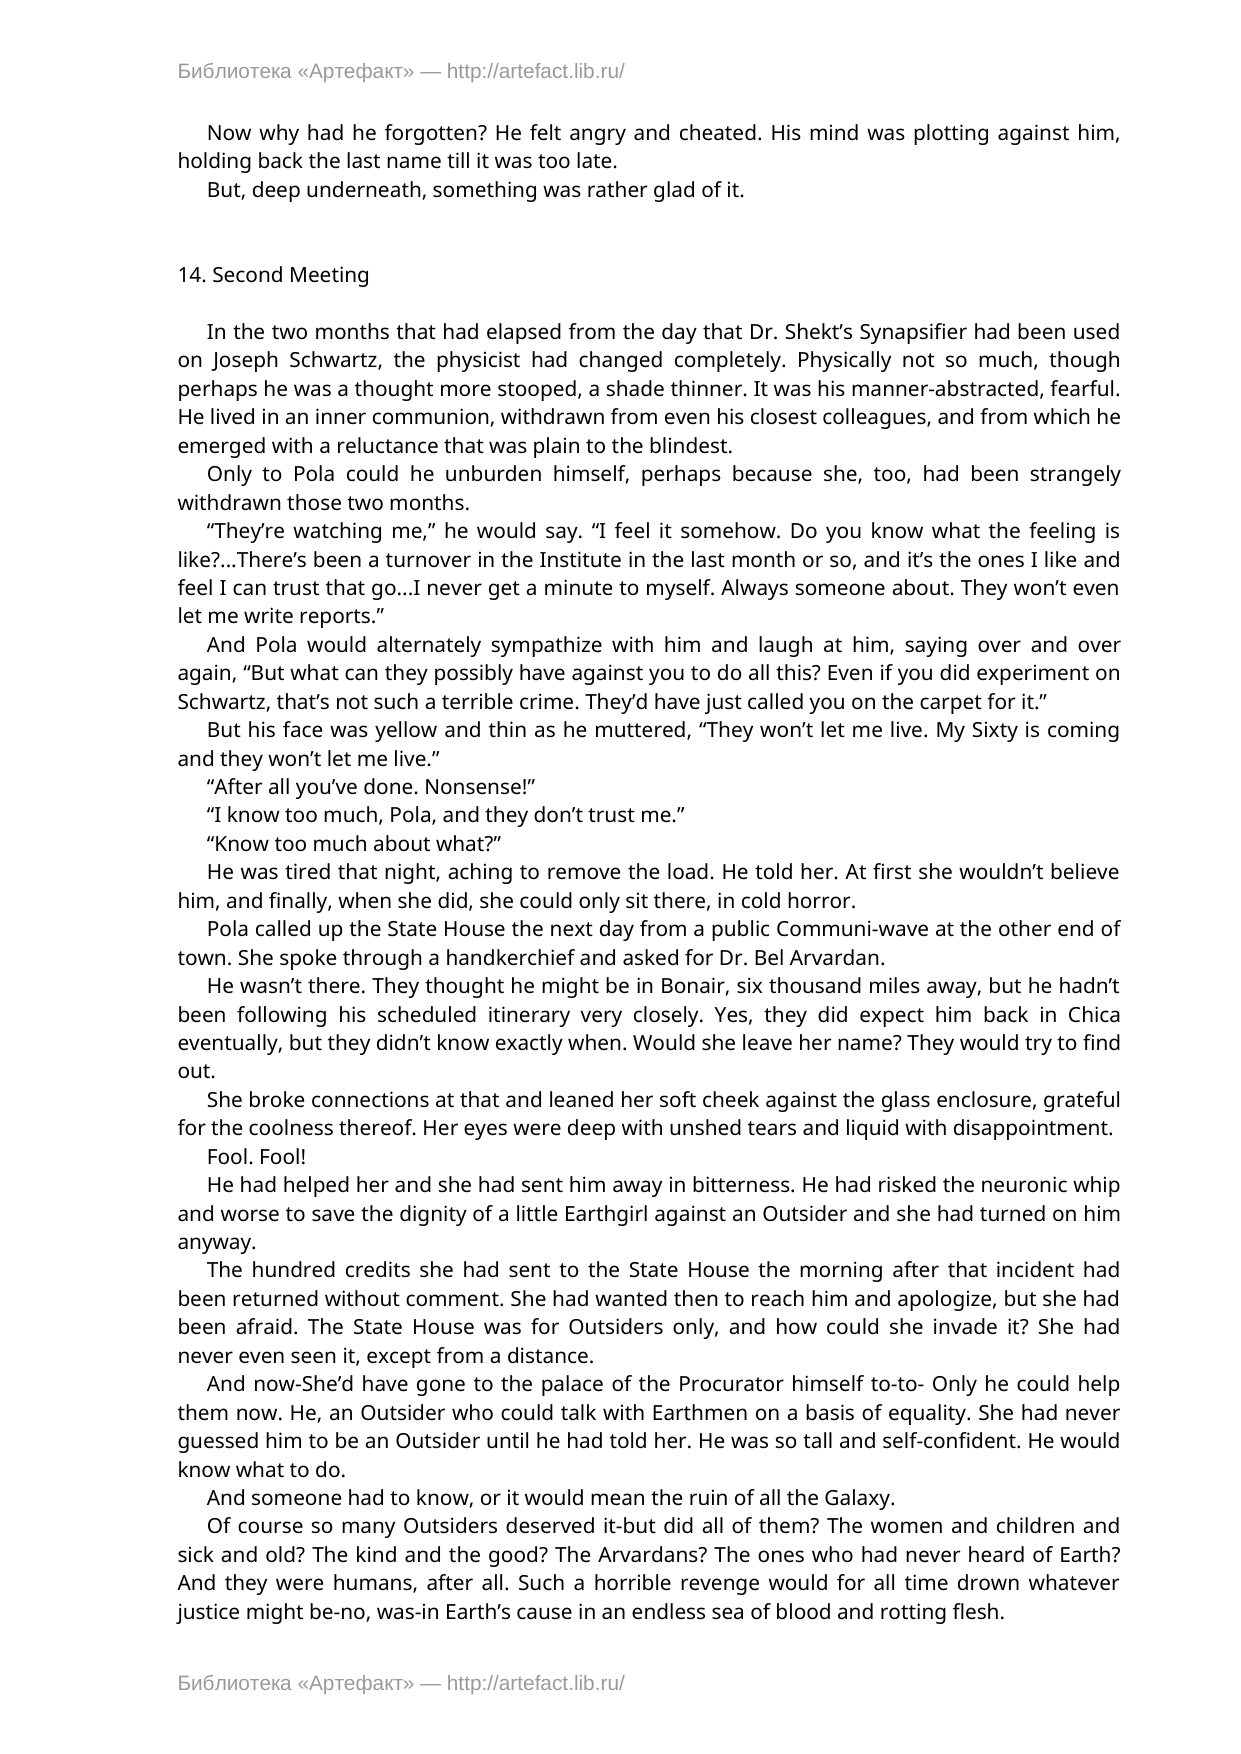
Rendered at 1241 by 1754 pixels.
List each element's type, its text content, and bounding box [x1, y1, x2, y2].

text He wasn’t there. They thought he might be in Bonair, six thousand miles away, but he hadn’t been following his scheduled itinerary very closely. Yes, they did expect him back in Chica eventually, but they didn’t know exactly when. Would she leave her name? They would try to find out. [177, 971, 1122, 1085]
text But, deep underneath, something was rather glad of it. [177, 175, 1122, 203]
text She broke connections at that and leaned her soft cheek against the glass enclosure, grateful for the coolness thereof. Her eyes were deep with unshed tears and liquid with disappointment. [177, 1085, 1122, 1142]
subtitle 14. Second Meeting [177, 260, 1122, 289]
text And someone had to know, or it would mean the ruin of all the Galaxy. [177, 1483, 1122, 1512]
text He was tired that night, aching to remove the load. He told her. At first she wouldn’t believe him, and finally, when she did, she could only sit there, in cold horror. [177, 857, 1122, 914]
text Pola called up the State House the next day from a public Communi-wave at the other end of town. She spoke through a handkerchief and asked for Dr. Bel Arvardan. [177, 914, 1122, 971]
text “After all you’ve done. Nonsense!” [177, 772, 1122, 801]
text Fool. Fool! [177, 1142, 1122, 1170]
text And Pola would alternately sympathize with him and laugh at him, saying over and over again, “But what can they possibly have against you to do all this? Even if you did experiment on Schwartz, that’s not such a terrible crime. They’d have just called you on the carpet for it.” [177, 630, 1122, 715]
text Only to Pola could he unburden himself, perhaps because she, too, had been strangely withdrawn those two months. [177, 459, 1122, 516]
text “I know too much, Pola, and they don’t trust me.” [177, 801, 1122, 829]
text He had helped her and she had sent him away in bitterness. He had risked the neuronic whip and worse to save the dignity of a little Earthgirl against an Outsider and she had turned on him anyway. [177, 1170, 1122, 1256]
text The hundred credits she had sent to the State House the morning after that incident had been returned without comment. She had wanted then to reach him and apologize, but she had been afraid. The State House was for Outsiders only, and how could she invade it? She had never even seen it, except from a distance. [177, 1256, 1122, 1369]
text Now why had he forgotten? He felt angry and cheated. His mind was plotting against him, holding back the last name till it was too late. [177, 118, 1122, 175]
text “Know too much about what?” [177, 829, 1122, 857]
text “They’re watching me,” he would say. “I feel it somehow. Do you know what the feeling is like?...There’s been a turnover in the Institute in the last month or so, and it’s the ones I like and feel I can trust that go...I never get a minute to myself. Always someone about. They won’t even let me write reports.” [177, 516, 1122, 630]
text And now-She’d have gone to the palace of the Procurator himself to-to- Only he could help them now. He, an Outsider who could talk with Earthmen on a basis of equality. She had never guessed him to be an Outsider until he had told her. He was so tall and self-confident. He would know what to do. [177, 1369, 1122, 1483]
text In the two months that had elapsed from the day that Dr. Shekt’s Synapsifier had been used on Joseph Schwartz, the physicist had changed completely. Physically not so much, though perhaps he was a thought more stooped, a shade thinner. It was his manner-abstracted, fearful. He lived in an inner communion, withdrawn from even his closest colleagues, and from which he emerged with a reluctance that was plain to the blindest. [177, 317, 1122, 459]
text Of course so many Outsiders deserved it-but did all of them? The women and children and sick and old? The kind and the good? The Arvardans? The ones who had never heard of Earth? And they were humans, after all. Such a horrible revenge would for all time drown whatever justice might be-no, was-in Earth’s cause in an endless sea of blood and rotting flesh. [177, 1512, 1122, 1625]
text But his face was yellow and thin as he muttered, “They won’t let me live. My Sixty is coming and they won’t let me live.” [177, 715, 1122, 772]
